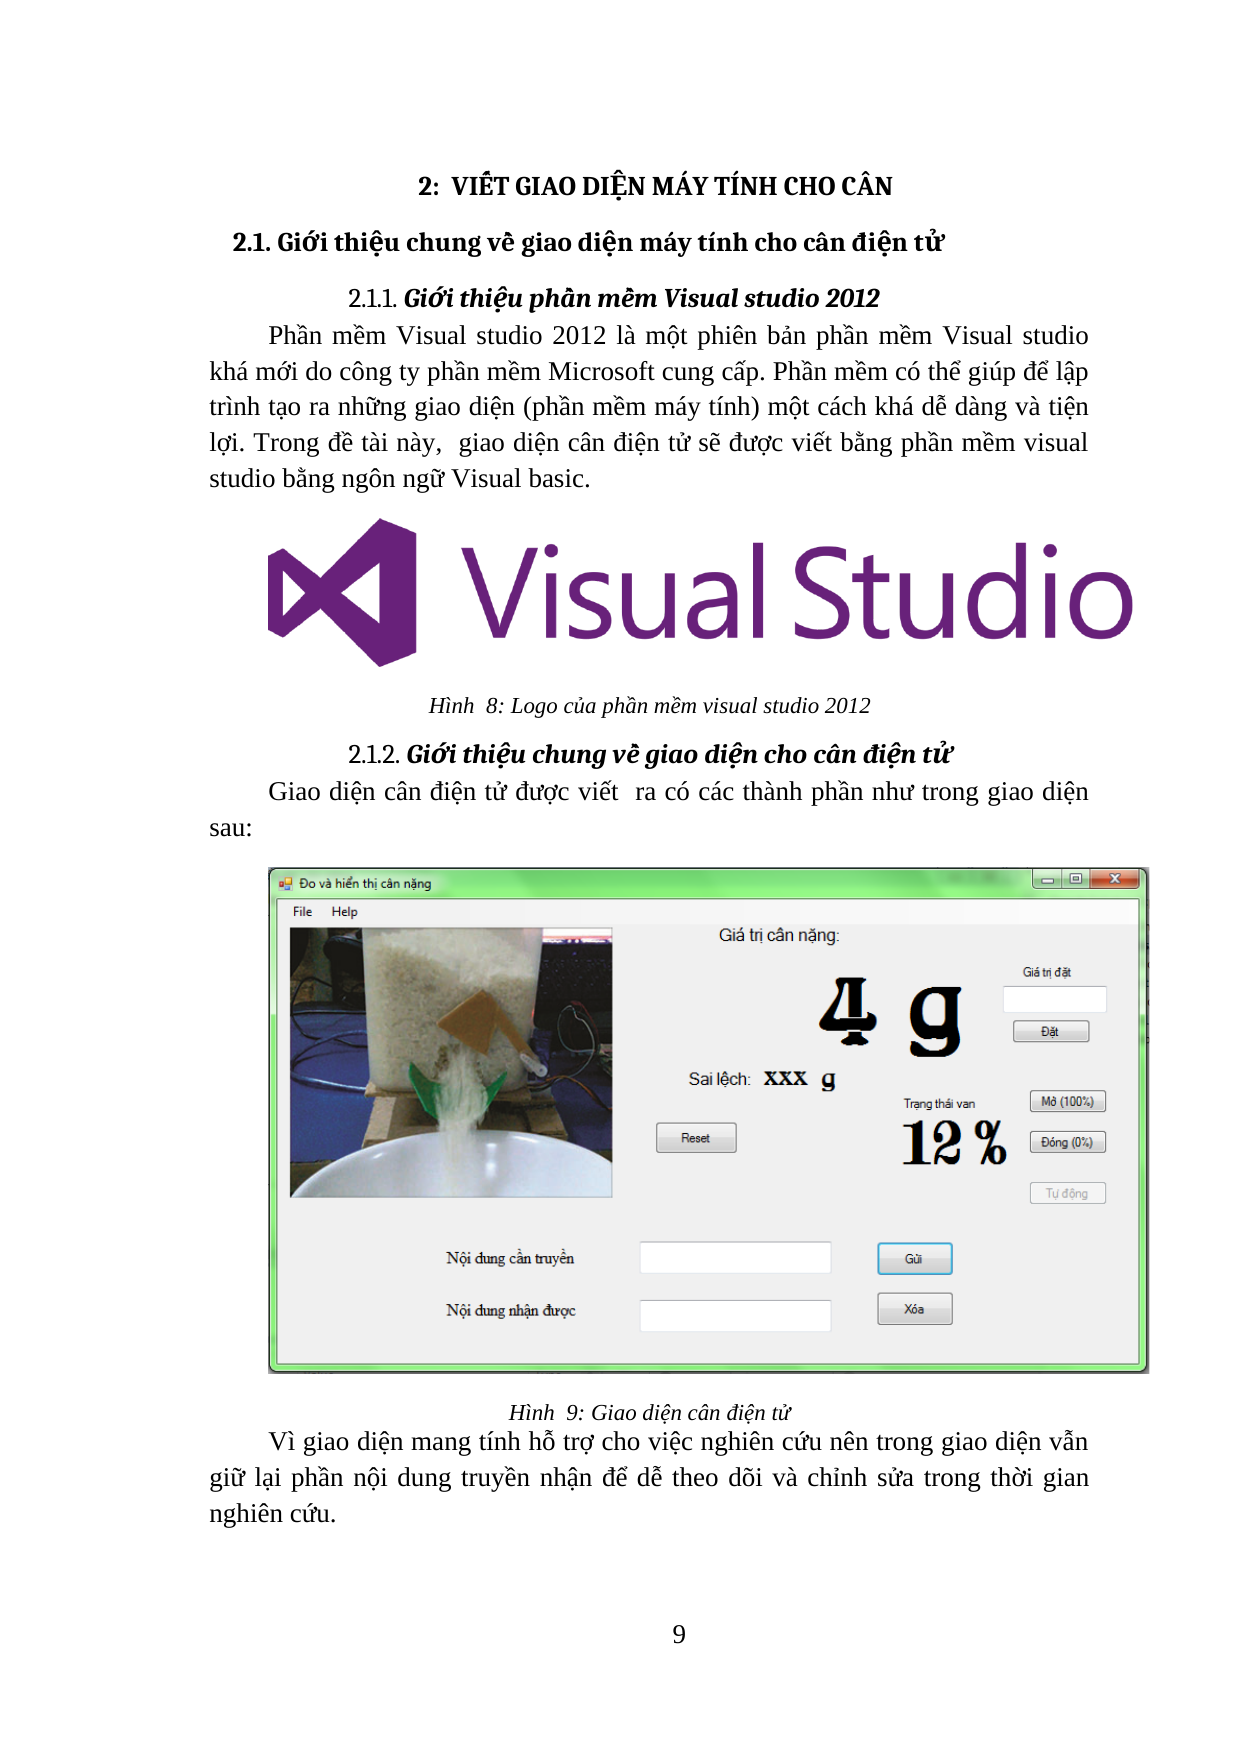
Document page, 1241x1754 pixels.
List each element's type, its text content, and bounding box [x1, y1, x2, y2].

picture [268, 867, 1150, 1374]
subtitle Giới thiệu phần mềm Visual studio 2012 [289, 283, 1090, 314]
subtitle Giới thiệu chung về giao diện máy tính cho cân điện tử [233, 227, 1090, 258]
subtitle VIẾT GIAO DIỆN MÁY TÍNH CHO CÂN [221, 171, 1090, 202]
text Giao diện cân điện tử được viết ra có các thành phần như trong giao diện sau: [209, 775, 1090, 842]
text Hình 8: Logo của phần mềm visual studio 2012 [209, 692, 1090, 718]
text Hình 9: Giao diện cân điện tử [209, 1399, 1090, 1425]
text Vì giao diện mang tính hỗ trợ cho việc nghiên cứu nên trong giao diện vẫn giữ lại phần nội dung truyền nhận để dễ theo dõi và chỉnh sửa trong thời gian nghiên cứu. [209, 1425, 1090, 1528]
text Phần mềm Visual studio 2012 là một phiên bản phần mềm Visual studio khá mới do công ty phần mềm Microsoft cung cấp. Phần mềm có thể giúp để lập trình tạo ra những giao diện (phần mềm máy tính) một cách khá dễ dàng và tiện lợi. Trong đề tài này, giao diện cân điện tử sẽ được viết bằng phần mềm visual studio bằng ngôn ngữ Visual basic. [209, 319, 1090, 493]
picture [268, 518, 1150, 667]
subtitle Giới thiệu chung về giao diện cho cân điện tử [289, 739, 1090, 770]
